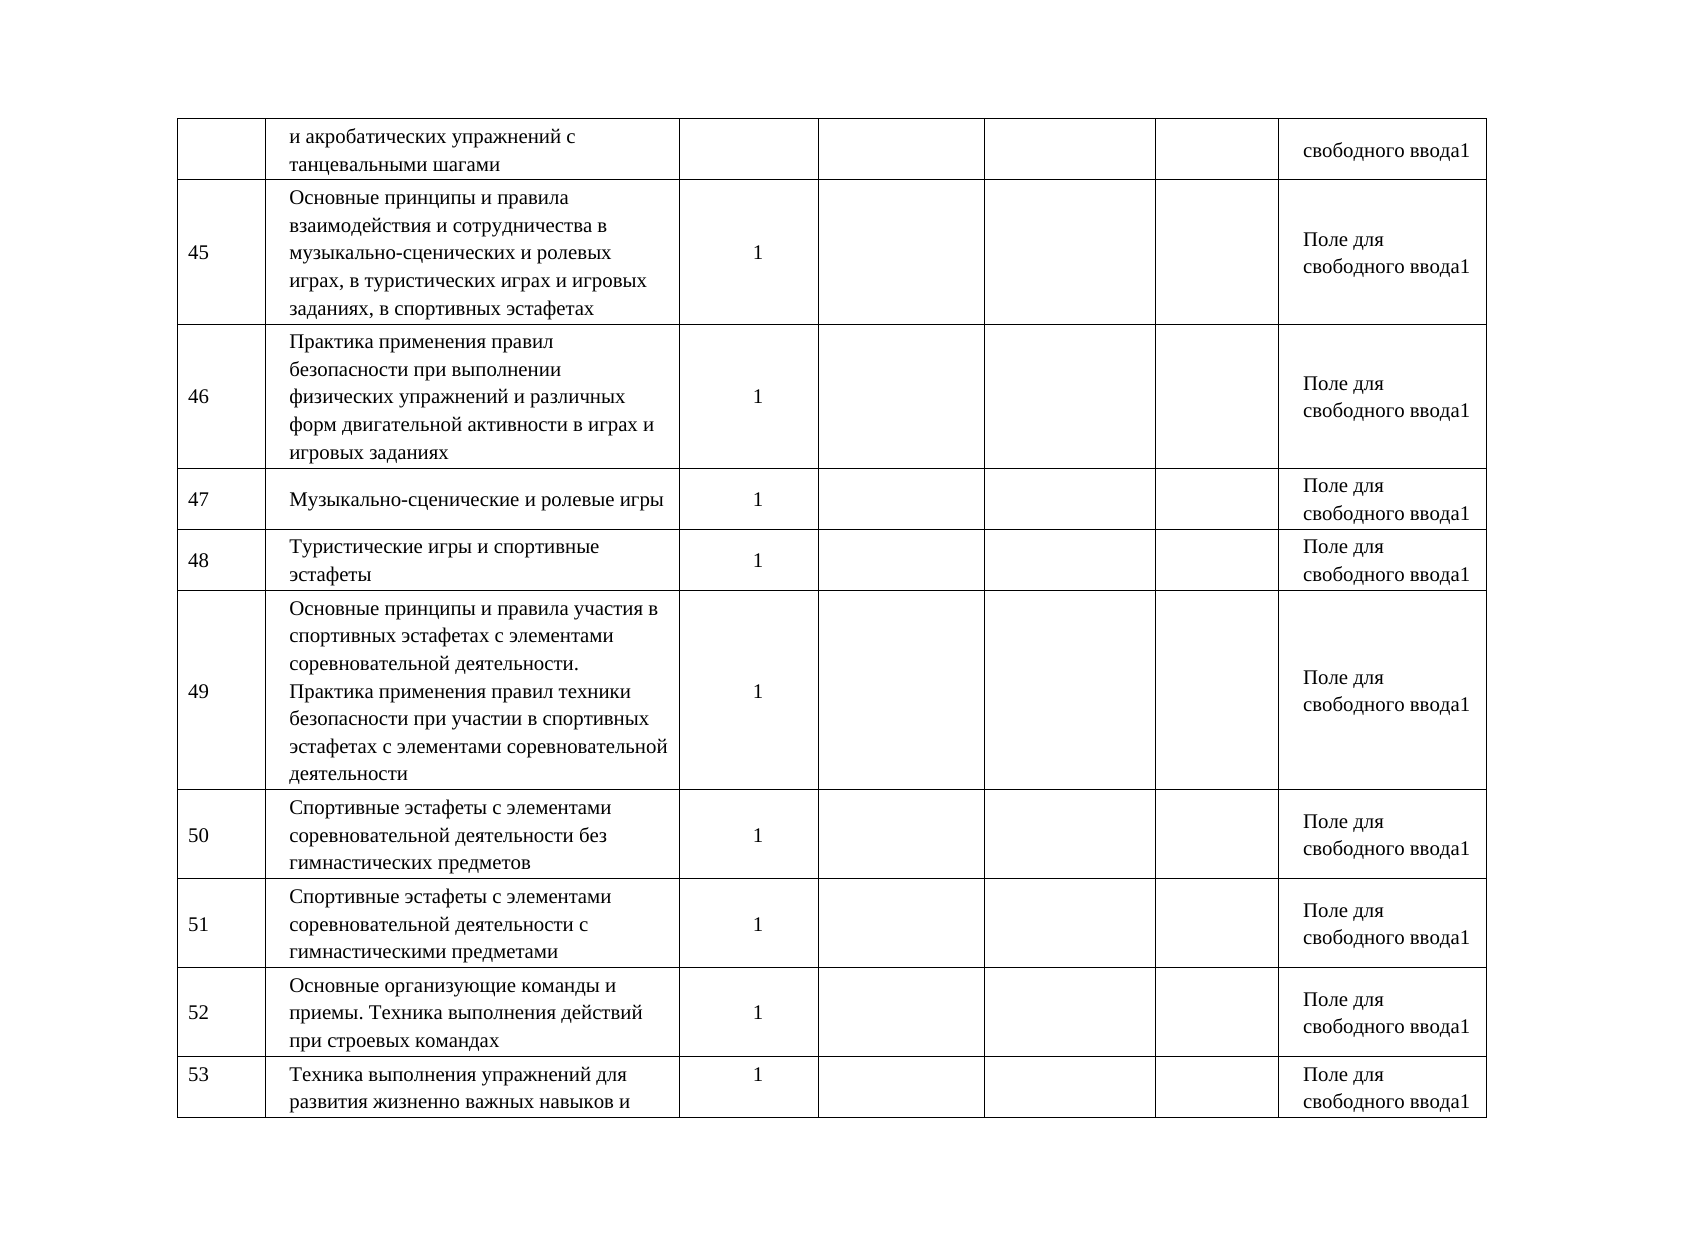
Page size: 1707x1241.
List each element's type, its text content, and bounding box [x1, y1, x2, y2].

table_cell 52 [178, 968, 265, 1056]
table_cell [819, 469, 984, 529]
table_cell [985, 968, 1155, 1056]
table_cell [819, 530, 984, 590]
table_cell 1 [680, 180, 818, 323]
table_cell [985, 1057, 1155, 1117]
table_cell [985, 790, 1155, 878]
table_cell 49 [178, 591, 265, 789]
table_cell 1 [680, 469, 818, 529]
table_cell 1 [680, 119, 818, 179]
table_cell [819, 325, 984, 467]
table_cell 1 [680, 325, 818, 467]
table_cell 1 [680, 879, 818, 967]
table_cell [1156, 180, 1278, 323]
table_cell 53 [178, 1057, 265, 1117]
table_cell [985, 879, 1155, 967]
table_cell Спортивные эстафеты с элементами соревновательной деятельности без гимнастических предметов [266, 790, 679, 878]
table_cell [1156, 325, 1278, 467]
table_cell Музыкально-сценические и ролевые игры [266, 469, 679, 529]
table_cell [819, 1057, 984, 1117]
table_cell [266, 119, 679, 179]
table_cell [266, 1057, 679, 1117]
table_cell [985, 180, 1155, 323]
table_cell Поле для свободного ввода1 [1279, 591, 1486, 789]
table_cell 1 [680, 530, 818, 590]
table_cell [985, 591, 1155, 789]
table_cell Основные принципы и правила участия в спортивных эстафетах с элементами соревновательной деятельности. Практика применения правил техники безопасности при участии в спортивных эстафетах с элементами соревновательной деятельности [266, 591, 679, 789]
table_cell [1156, 968, 1278, 1056]
table_cell 51 [178, 879, 265, 967]
table_cell 48 [178, 530, 265, 590]
table_cell [819, 591, 984, 789]
table_cell 45 [178, 180, 265, 323]
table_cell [1279, 1057, 1486, 1117]
table_cell [819, 119, 984, 179]
table_cell [985, 469, 1155, 529]
table_cell Основные принципы и правила взаимодействия и сотрудничества в музыкально-сценических и ролевых играх, в туристических играх и игровых заданиях, в спортивных эстафетах [266, 180, 679, 323]
table_cell [1156, 790, 1278, 878]
table_cell Основные организующие команды и приемы. Техника выполнения действий при строевых командах [266, 968, 679, 1056]
table_cell [819, 790, 984, 878]
table_cell [1156, 469, 1278, 529]
table_cell [985, 530, 1155, 590]
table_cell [1279, 119, 1486, 179]
table_cell 1 [680, 591, 818, 789]
table_cell [1156, 119, 1278, 179]
table_cell [1156, 530, 1278, 590]
table_cell 1 [680, 1057, 818, 1117]
table_cell [819, 968, 984, 1056]
table_cell 50 [178, 790, 265, 878]
table_cell 1 [680, 968, 818, 1056]
table_cell Поле для свободного ввода1 [1279, 968, 1486, 1056]
table_cell [985, 119, 1155, 179]
table_cell 44 [178, 119, 265, 179]
table_cell 1 [680, 790, 818, 878]
table_cell Поле для свободного ввода1 [1279, 530, 1486, 590]
table_cell Поле для свободного ввода1 [1279, 790, 1486, 878]
table_cell Поле для свободного ввода1 [1279, 325, 1486, 467]
table_cell Поле для свободного ввода1 [1279, 879, 1486, 967]
table_cell Поле для свободного ввода1 [1279, 469, 1486, 529]
table_cell Туристические игры и спортивные эстафеты [266, 530, 679, 590]
table_cell [819, 879, 984, 967]
table_cell 47 [178, 469, 265, 529]
table_cell [1156, 879, 1278, 967]
table_cell [1156, 591, 1278, 789]
table_cell Поле для свободного ввода1 [1279, 180, 1486, 323]
table_cell 46 [178, 325, 265, 467]
table_cell [985, 325, 1155, 467]
table_cell Спортивные эстафеты с элементами соревновательной деятельности с гимнастическими предметами [266, 879, 679, 967]
table_cell Практика применения правил безопасности при выполнении физических упражнений и различных форм двигательной активности в играх и игровых заданиях [266, 325, 679, 467]
table_cell [819, 180, 984, 323]
table_cell [1156, 1057, 1278, 1117]
